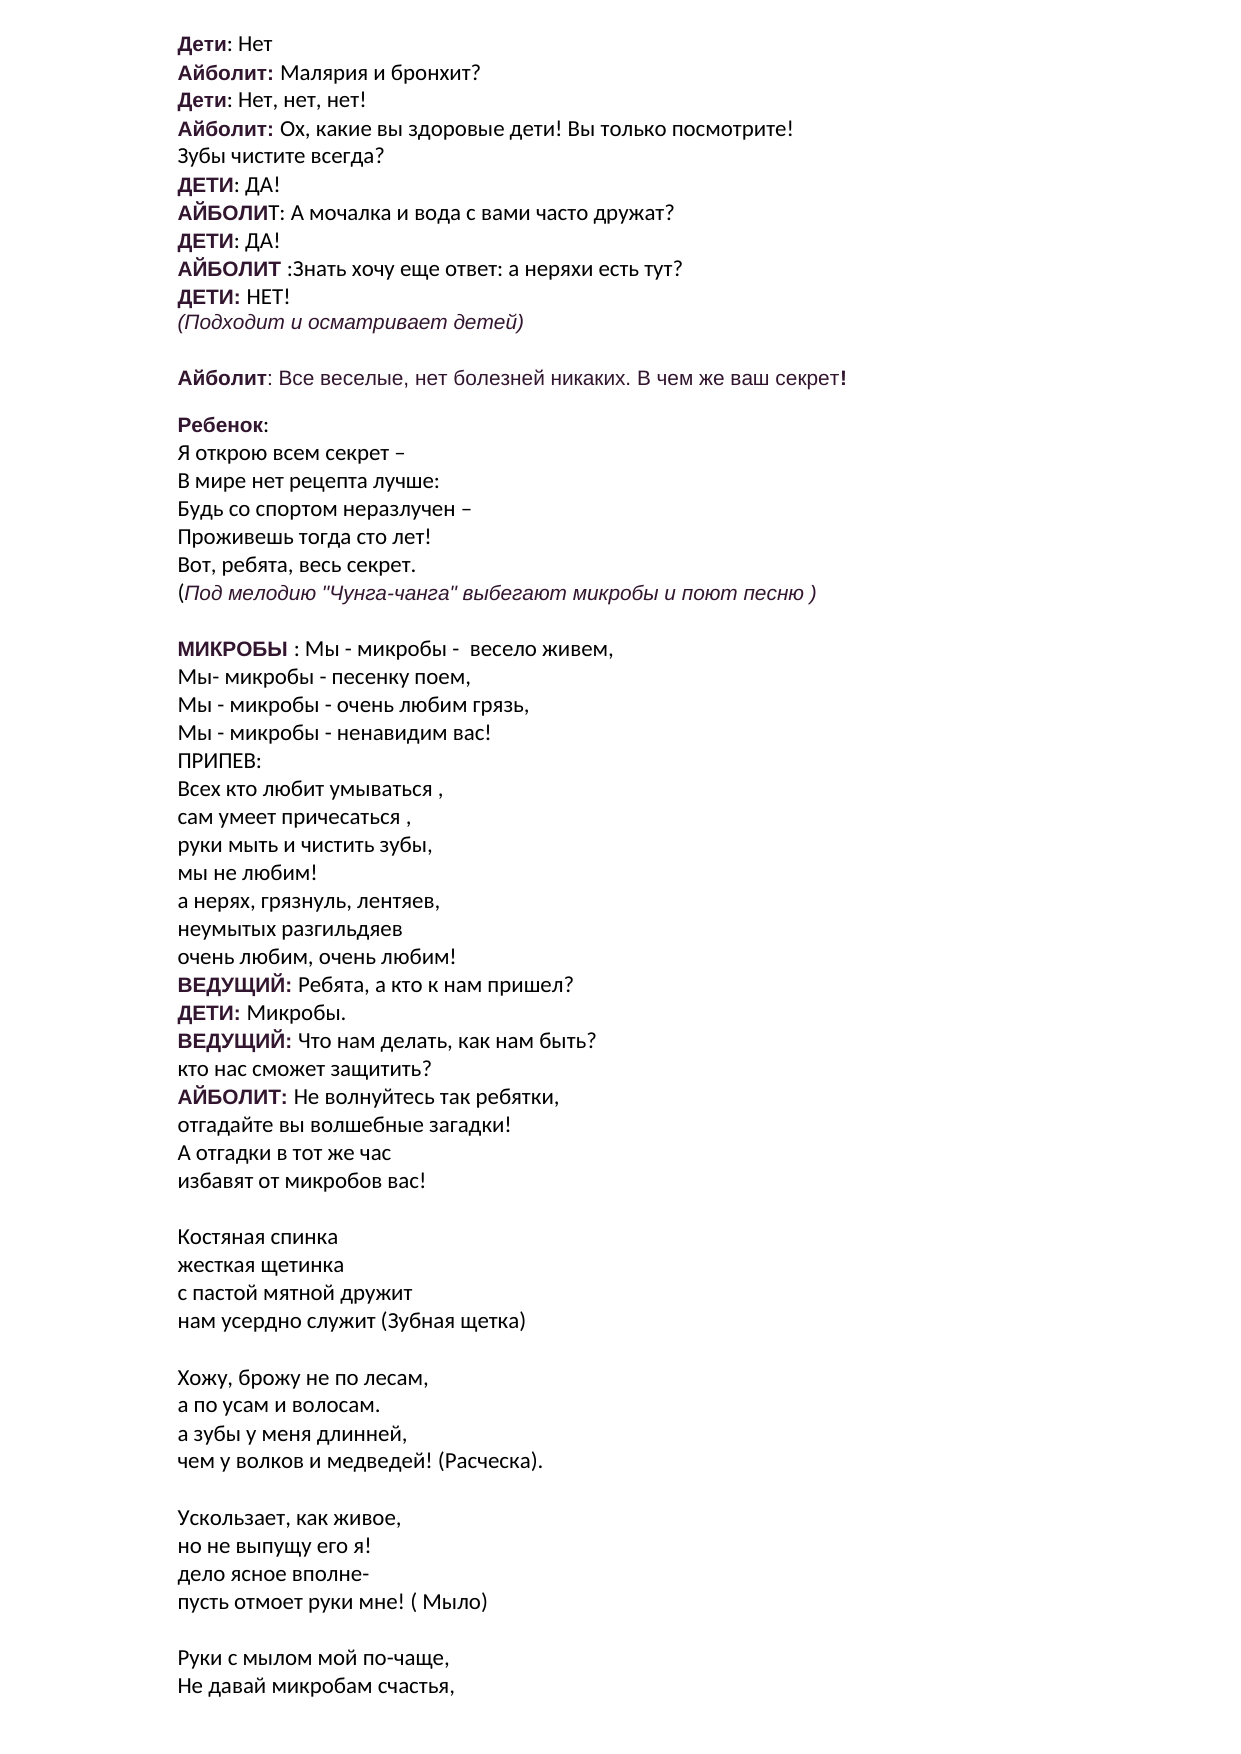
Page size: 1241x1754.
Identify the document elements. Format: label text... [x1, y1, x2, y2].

text ДЕТИ: НЕТ! [177, 282, 1152, 310]
text ДЕТИ: ДА! [177, 226, 1152, 254]
text Руки с мылом мой по-чаще, [177, 1643, 1152, 1671]
text а по усам и волосам. [177, 1391, 1152, 1419]
text Айболит: Малярия и бронхит? [177, 58, 1152, 86]
text ДЕТИ: Микробы. [177, 998, 1152, 1026]
text Хожу, брожу не по лесам, [177, 1363, 1152, 1391]
text чем у волков и медведей! (Расческа). [177, 1447, 1152, 1475]
text Ускользает, как живое, [177, 1503, 1152, 1531]
text нам усердно служит (Зубная щетка) [177, 1307, 1152, 1334]
text сам умеет причесаться , [177, 802, 1152, 830]
text с пастой мятной дружит [177, 1278, 1152, 1307]
text Не давай микробам счастья, [177, 1671, 1152, 1699]
text дело ясное вполне- [177, 1559, 1152, 1587]
text отгадайте вы волшебные загадки! [177, 1110, 1152, 1138]
text ПРИПЕВ: [177, 746, 1152, 774]
text (Подходит и осматривает детей) [177, 310, 1152, 334]
text кто нас сможет защитить? [177, 1054, 1152, 1082]
text (Под мелодию "Чунга-чанга" выбегают микробы и поют песню ) [177, 578, 1152, 606]
text Зубы чистите всегда? [177, 142, 1152, 170]
text Айболит: Все веселые, нет болезней никаких. В чем же ваш секрет! [177, 354, 1152, 389]
text Я открою всем секрет – [177, 438, 1152, 466]
text AЙБОЛИТ: А мочалка и вода с вами часто дружат? [177, 198, 1152, 226]
text Айболит: Ох, какие вы здоровые дети! Вы только посмотрите! [177, 114, 1152, 142]
text а зубы у меня длинней, [177, 1419, 1152, 1447]
text Мы- микробы - песенку поем, [177, 662, 1152, 690]
text пусть отмоет руки мне! ( Мыло) [177, 1587, 1152, 1615]
text мы не любим! [177, 858, 1152, 886]
text руки мыть и чистить зубы, [177, 830, 1152, 858]
text Мы - микробы - ненавидим вас! [177, 718, 1152, 746]
text АЙБОЛИТ: Не волнуйтесь так ребятки, [177, 1082, 1152, 1110]
text избавят от микробов вас! [177, 1166, 1152, 1194]
text АЙБОЛИТ :Знать хочу еще ответ: а неряхи есть тут? [177, 254, 1152, 282]
text МИКРОБЫ : Мы - микробы - весело живем, [177, 634, 1152, 662]
text но не выпущу его я! [177, 1531, 1152, 1559]
text Будь со спортом неразлучен – [177, 494, 1152, 522]
text ДЕТИ: ДА! [177, 170, 1152, 198]
text А отгадки в тот же час [177, 1138, 1152, 1166]
text очень любим, очень любим! [177, 942, 1152, 970]
text Проживешь тогда сто лет! [177, 522, 1152, 550]
text Дети: Нет [177, 29, 1152, 58]
text Вот, ребята, весь секрет. [177, 550, 1152, 578]
text Всех кто любит умываться , [177, 774, 1152, 802]
text Костяная спинка [177, 1222, 1152, 1251]
text ВЕДУЩИЙ: Ребята, а кто к нам пришел? [177, 970, 1152, 998]
text Дети: Нет, нет, нет! [177, 86, 1152, 114]
text ВЕДУЩИЙ: Что нам делать, как нам быть? [177, 1026, 1152, 1054]
text Мы - микробы - очень любим грязь, [177, 690, 1152, 718]
text В мире нет рецепта лучше: [177, 466, 1152, 494]
text а нерях, грязнуль, лентяев, [177, 886, 1152, 914]
text неумытых разгильдяев [177, 914, 1152, 942]
text жесткая щетинка [177, 1251, 1152, 1278]
text Ребенок: [177, 410, 1152, 438]
